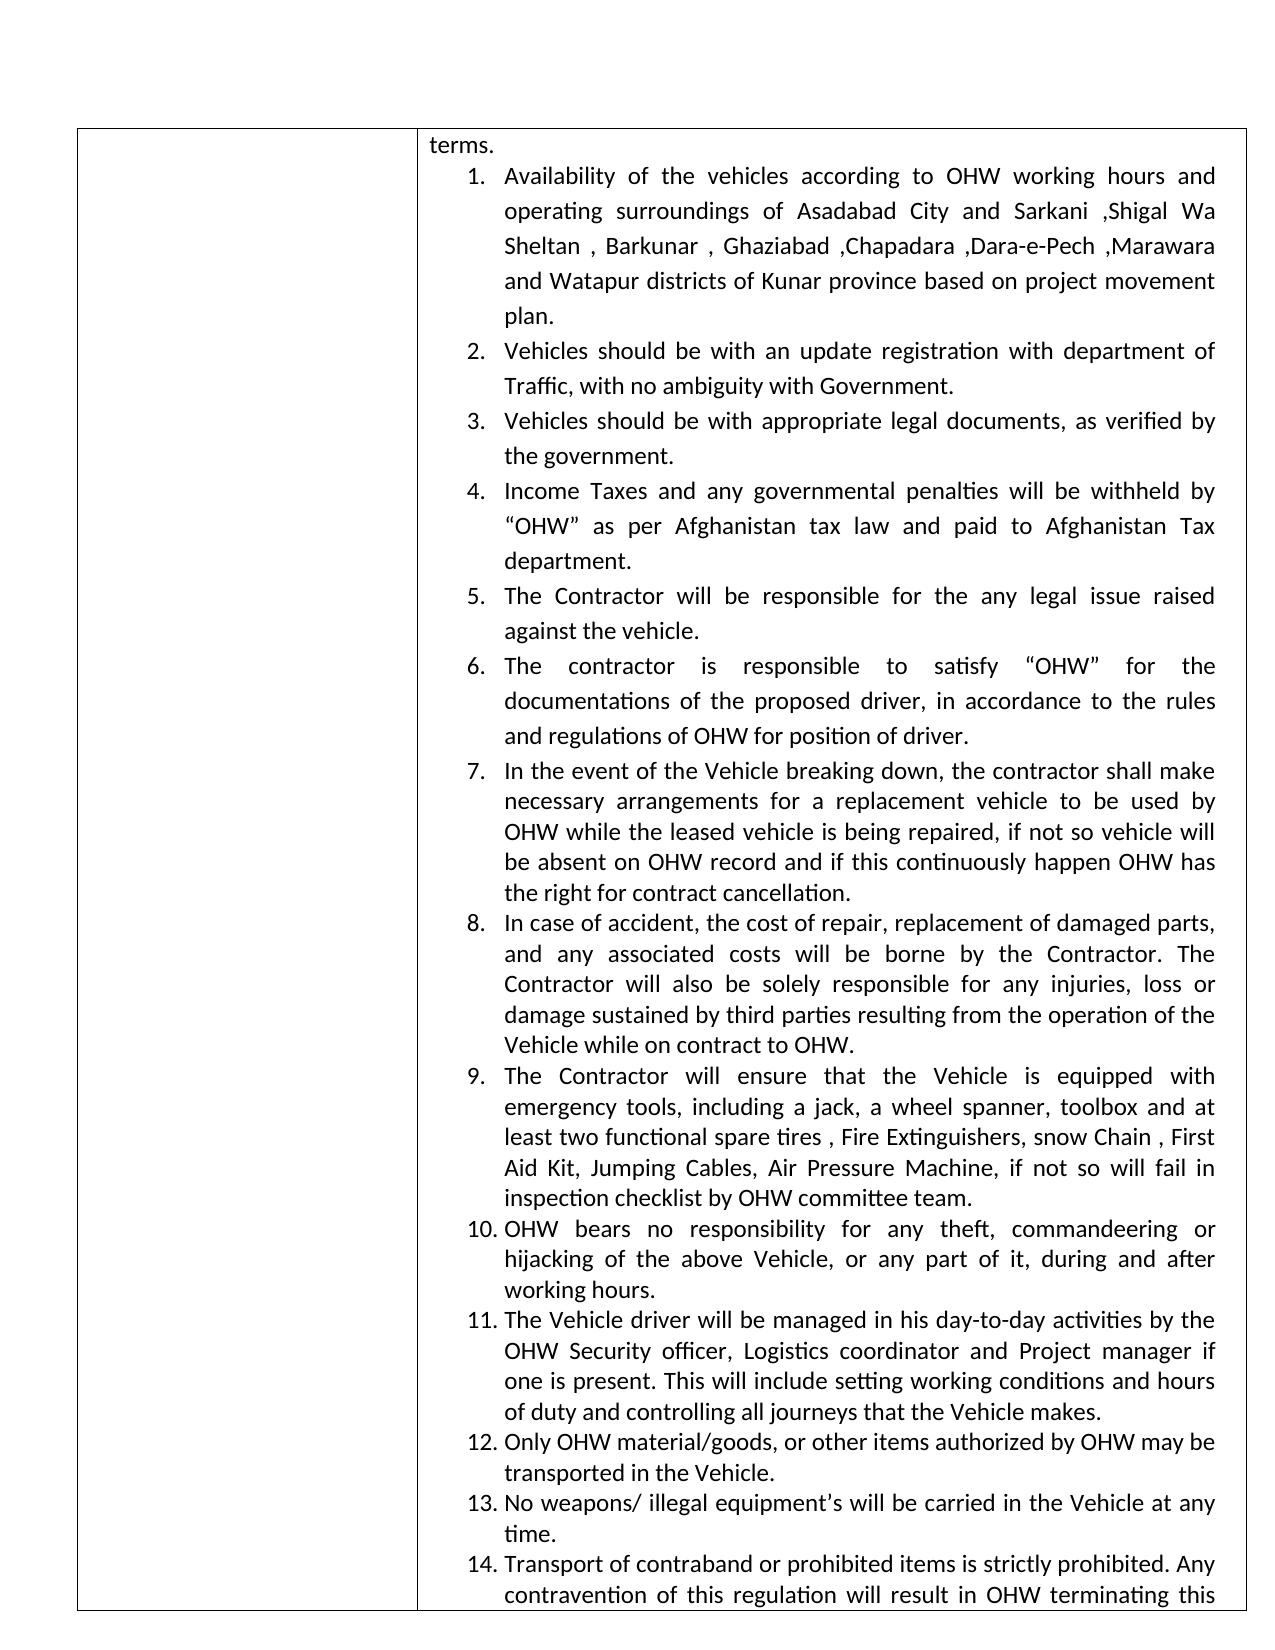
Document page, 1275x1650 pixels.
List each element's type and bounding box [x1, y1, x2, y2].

table_cell [78, 129, 417, 1609]
table_cell [418, 129, 1246, 1609]
